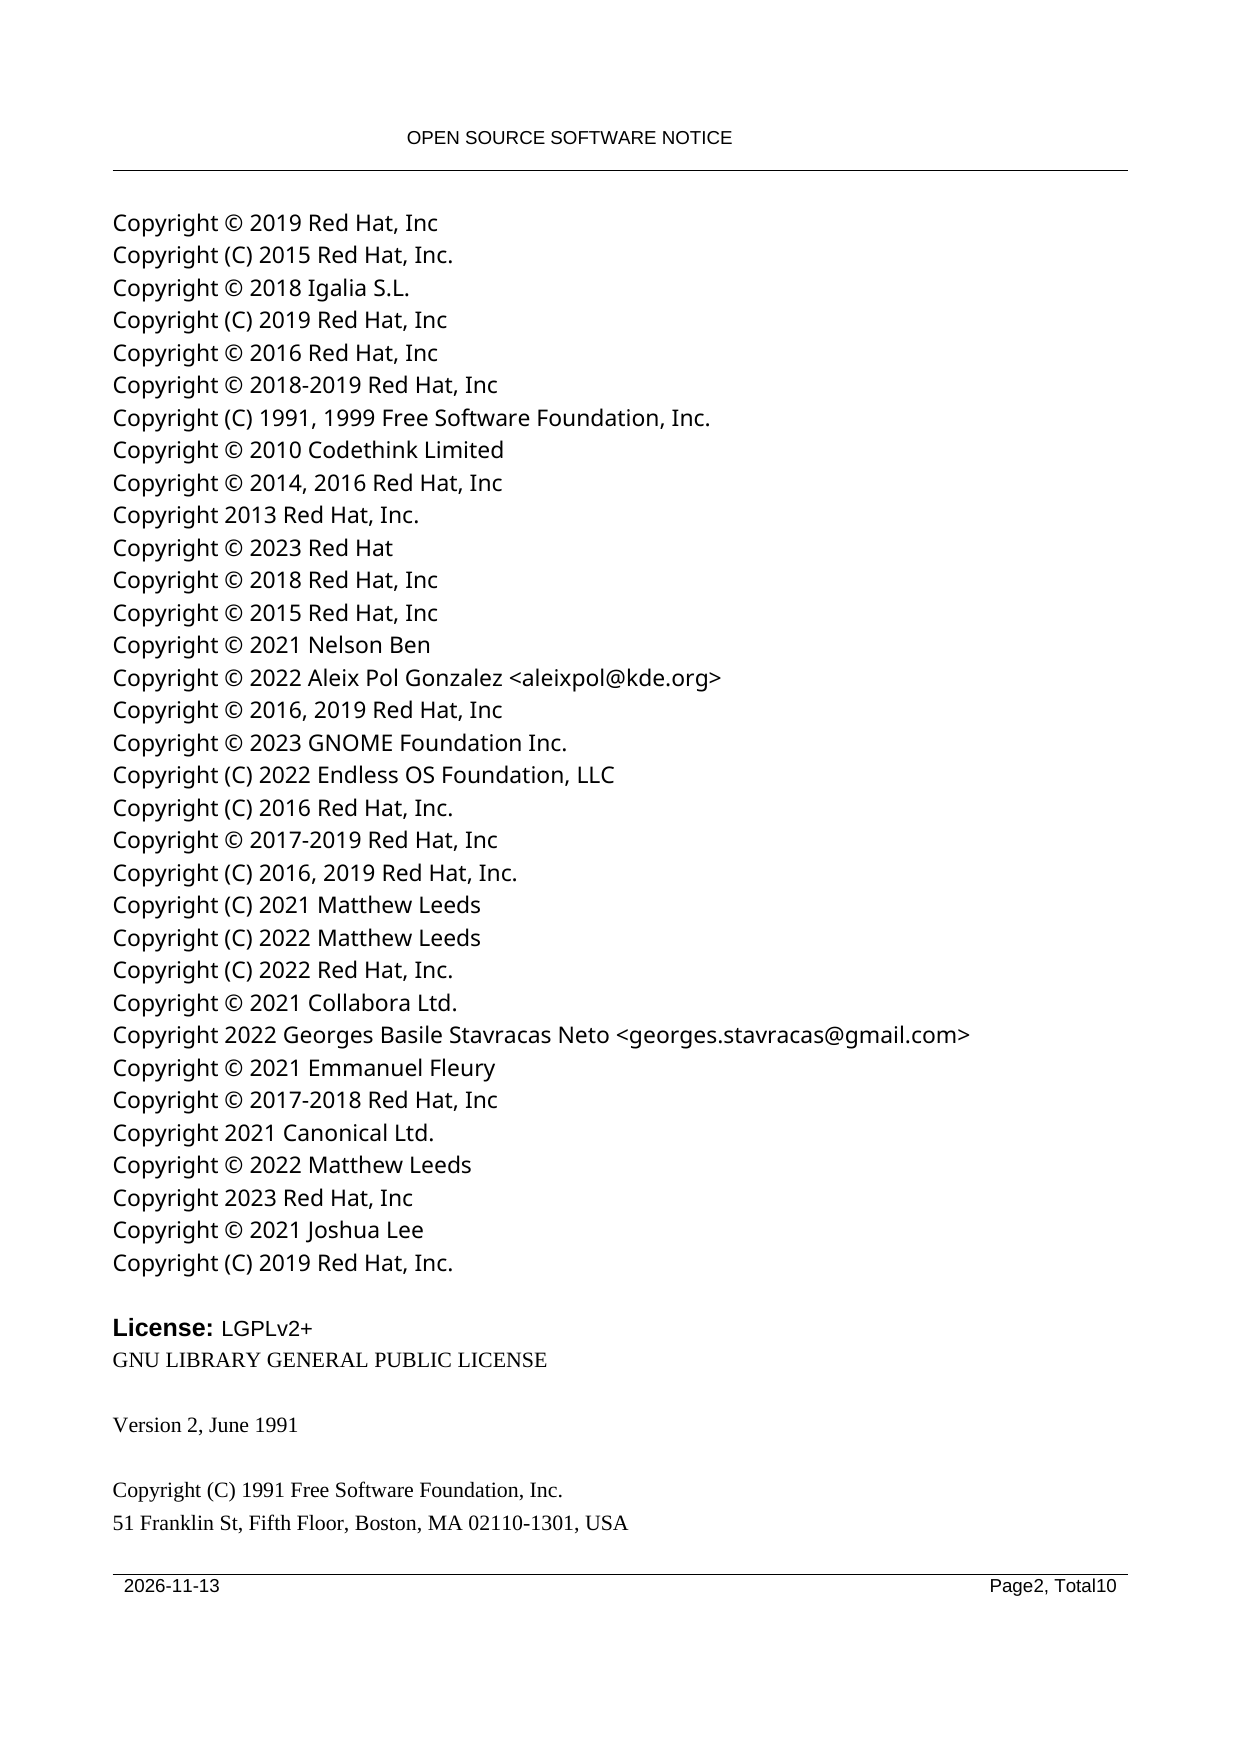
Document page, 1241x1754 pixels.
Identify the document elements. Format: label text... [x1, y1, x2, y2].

text License: LGPLv2+ [112, 1311, 1128, 1344]
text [112, 206, 1128, 1311]
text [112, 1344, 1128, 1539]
